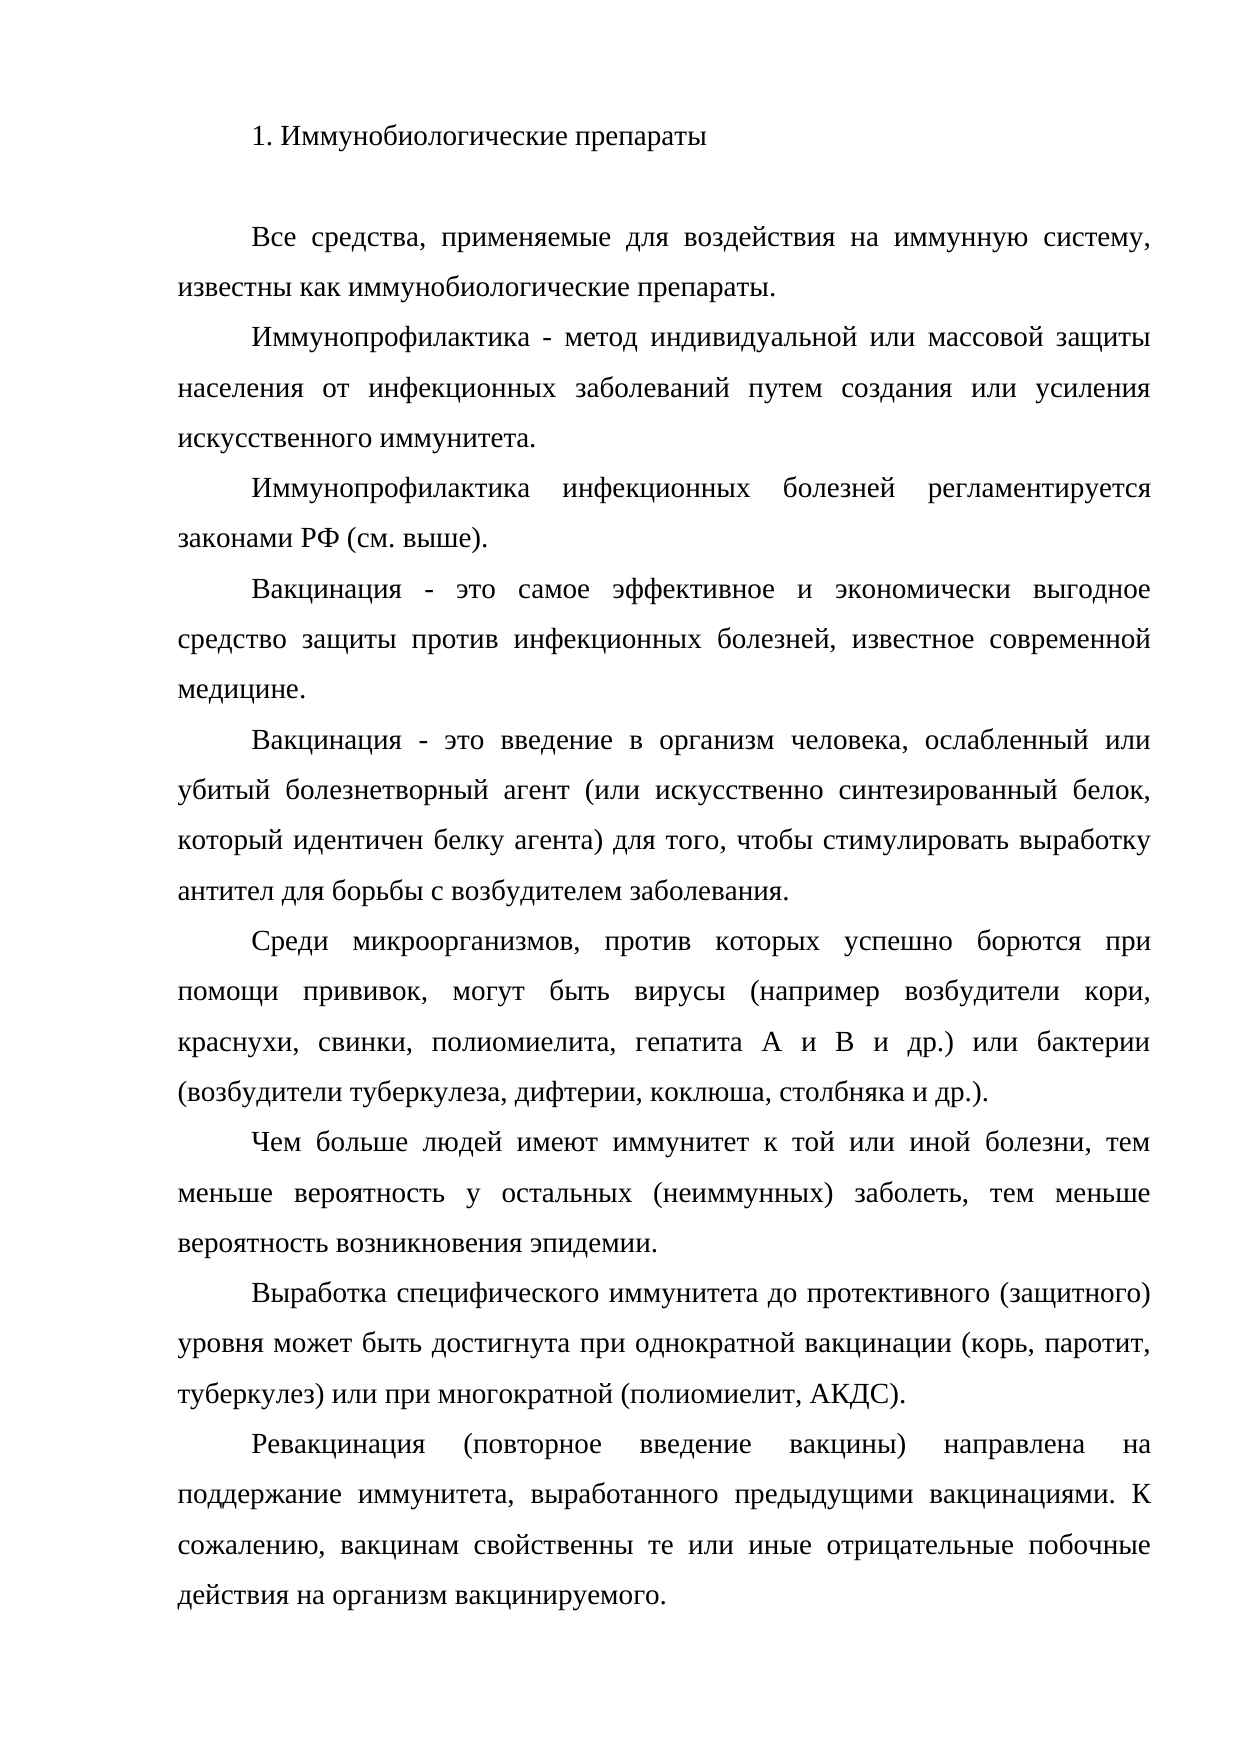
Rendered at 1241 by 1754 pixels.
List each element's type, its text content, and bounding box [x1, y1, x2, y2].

text Вакцинация - это самое эффективное и экономически выгодное средство защиты против инфекционных болезней, известное современной медицине. [177, 571, 1152, 705]
text Ревакцинация (повторное введение вакцины) направлена на поддержание иммунитета, выработанного предыдущими вакцинациями. К сожалению, вакцинам свойственны те или иные отрицательные побочные действия на организм вакцинируемого. [177, 1426, 1152, 1611]
text Чем больше людей имеют иммунитет к той или иной болезни, тем меньше вероятность у остальных (неиммунных) заболеть, тем меньше вероятность возникновения эпидемии. [177, 1124, 1152, 1258]
text Вакцинация - это введение в организм человека, ослабленный или убитый болезнетворный агент (или искусственно синтезированный белок, который идентичен белку агента) для того, чтобы стимулировать выработку антител для борьбы с возбудителем заболевания. [177, 722, 1152, 906]
text Все средства, применяемые для воздействия на иммунную систему, известны как иммунобиологические препараты. [177, 219, 1152, 303]
text Иммунопрофилактика инфекционных болезней регламентируется законами РФ (см. выше). [177, 470, 1152, 554]
text Выработка специфического иммунитета до протективного (защитного) уровня может быть достигнута при однократной вакцинации (корь, паротит, туберкулез) или при многократной (полиомиелит, АКДС). [177, 1275, 1152, 1409]
text Иммунопрофилактика - метод индивидуальной или массовой защиты населения от инфекционных заболеваний путем создания или усиления искусственного иммунитета. [177, 319, 1152, 453]
text 1. Иммунобиологические препараты [177, 118, 1152, 152]
text Среди микроорганизмов, против которых успешно борются при помощи прививок, могут быть вирусы (например возбудители кори, краснухи, свинки, полиомиелита, гепатита А и В и др.) или бактерии (возбудители туберкулеза, дифтерии, коклюша, столбняка и др.). [177, 923, 1152, 1108]
